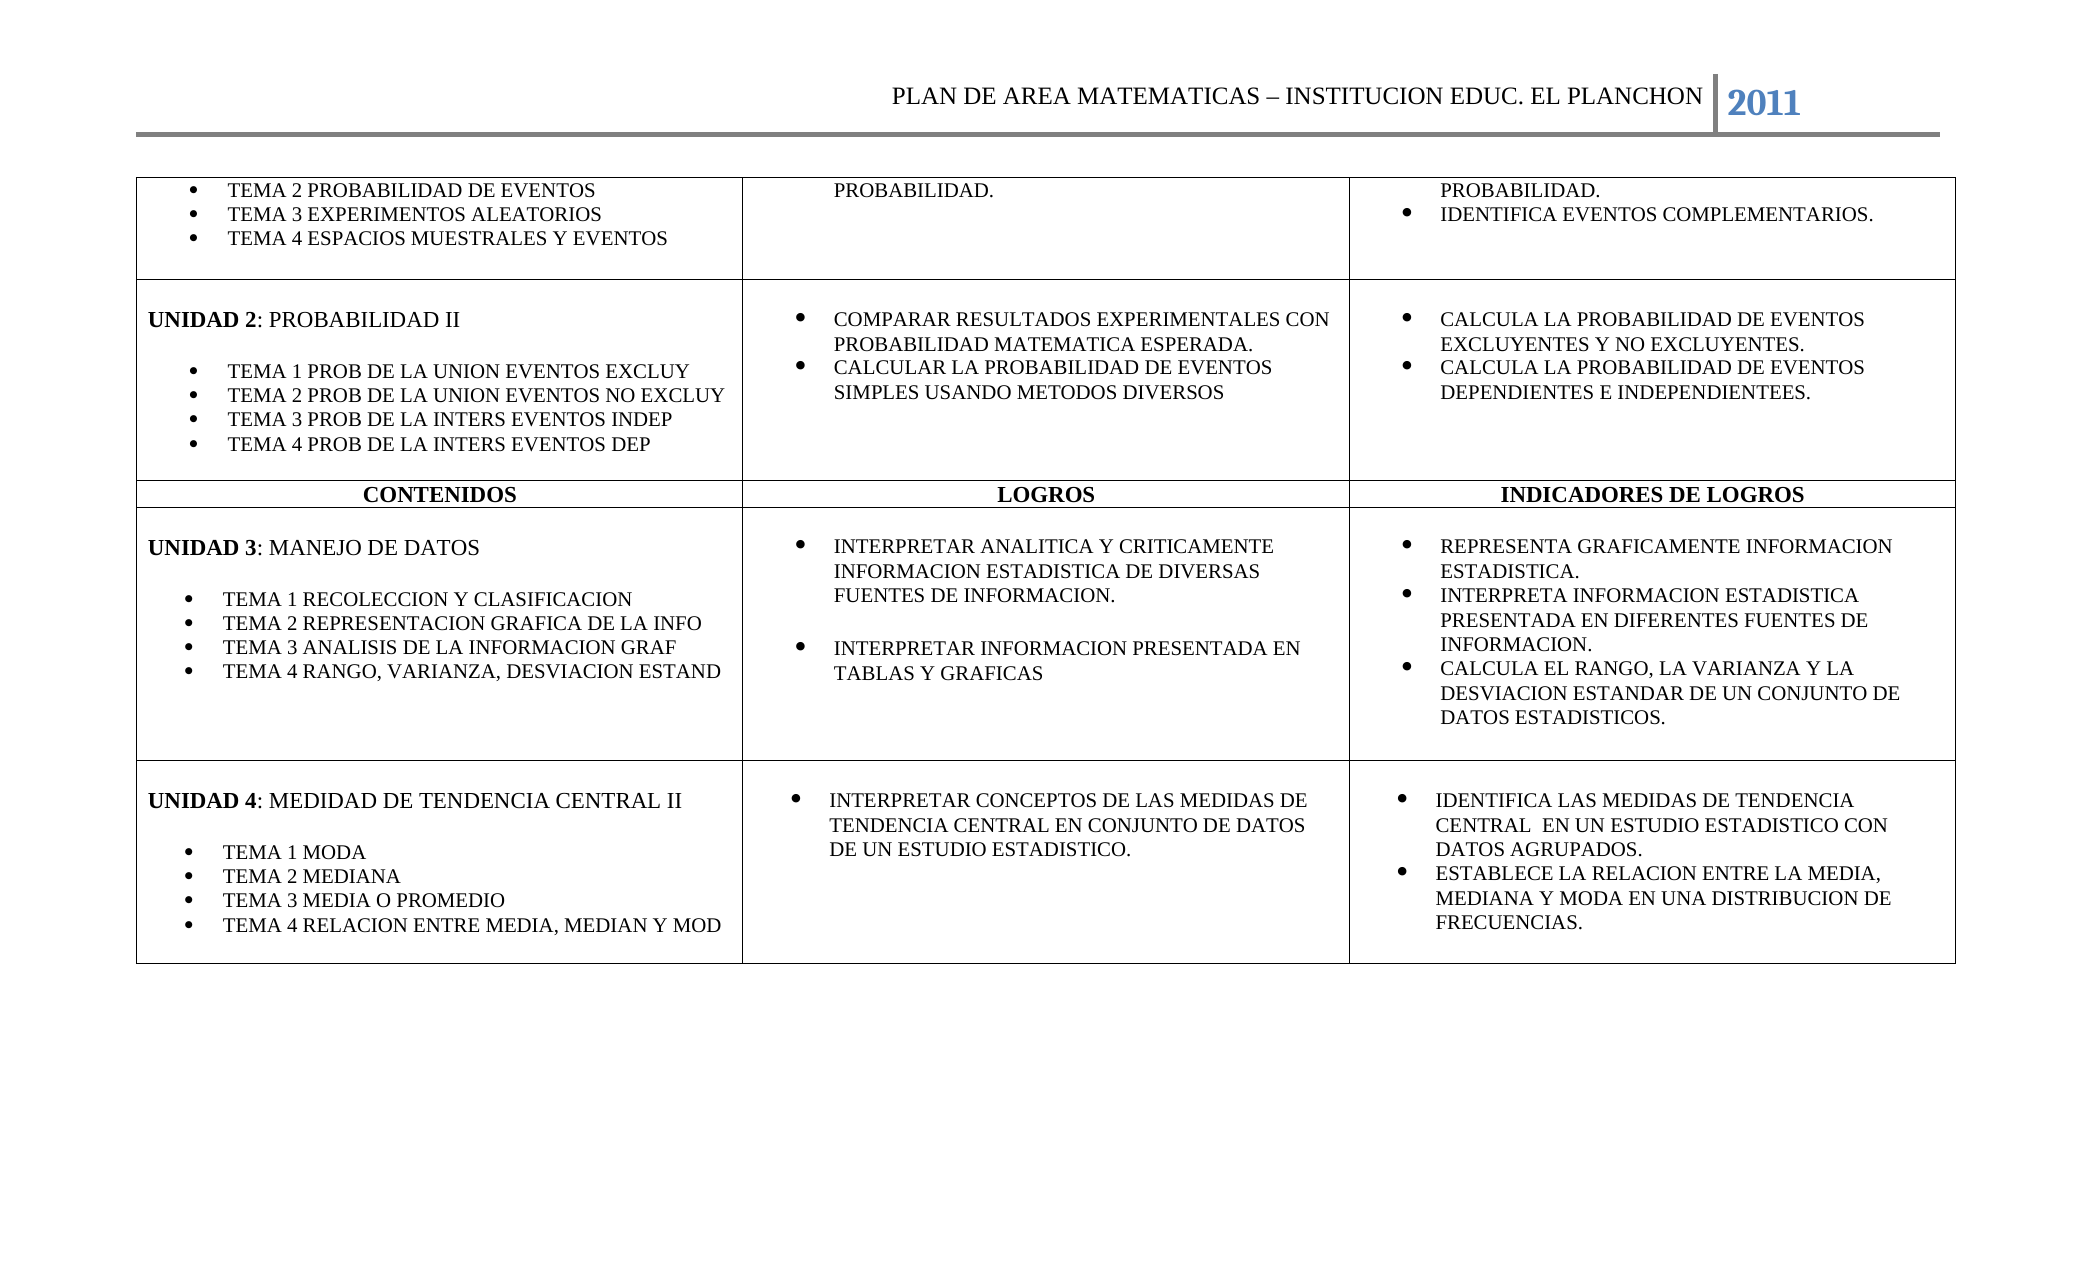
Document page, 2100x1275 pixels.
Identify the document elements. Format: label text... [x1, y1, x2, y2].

table_cell INTERPRETAR ANALITICA Y CRITICAMENTE INFORMACION ESTADISTICA DE DIVERSAS FUENTES DE INFORMACION. INTERPRETAR INFORMACION PRESENTADA EN TABLAS Y GRAFICAS [743, 508, 1349, 760]
table_cell CALCULA LA PROBABILIDAD DE EVENTOS EXCLUYENTES Y NO EXCLUYENTES. CALCULA LA PROBABILIDAD DE EVENTOS DEPENDIENTES E INDEPENDIENTEES. [1350, 280, 1955, 479]
table_cell INTERPRETAR CONCEPTOS DE LAS MEDIDAS DE TENDENCIA CENTRAL EN CONJUNTO DE DATOS DE UN ESTUDIO ESTADISTICO. [743, 761, 1349, 963]
table_cell COMPARAR RESULTADOS EXPERIMENTALES CON PROBABILIDAD MATEMATICA ESPERADA. CALCULAR LA PROBABILIDAD DE EVENTOS SIMPLES USANDO METODOS DIVERSOS [743, 280, 1349, 479]
table_cell LOGROS [743, 481, 1349, 507]
table_cell UNIDAD 2: PROBABILIDAD II TEMA 1 PROB DE LA UNION EVENTOS EXCLUY TEMA 2 PROB DE LA UNION EVENTOS NO EXCLUY TEMA 3 PROB DE LA INTERS EVENTOS INDEP TEMA 4 PROB DE LA INTERS EVENTOS DEP [137, 280, 742, 479]
table_cell UNIDAD 4: MEDIDAD DE TENDENCIA CENTRAL II TEMA 1 MODA TEMA 2 MEDIANA TEMA 3 MEDIA O PROMEDIO TEMA 4 RELACION ENTRE MEDIA, MEDIAN Y MOD [137, 761, 742, 963]
table_cell REPRESENTA GRAFICAMENTE INFORMACION ESTADISTICA. INTERPRETA INFORMACION ESTADISTICA PRESENTADA EN DIFERENTES FUENTES DE INFORMACION. CALCULA EL RANGO, LA VARIANZA Y LA DESVIACION ESTANDAR DE UN CONJUNTO DE DATOS ESTADISTICOS. [1350, 508, 1955, 760]
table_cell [743, 178, 1349, 279]
table_cell UNIDAD 3: MANEJO DE DATOS TEMA 1 RECOLECCION Y CLASIFICACION TEMA 2 REPRESENTACION GRAFICA DE LA INFO TEMA 3 ANALISIS DE LA INFORMACION GRAF TEMA 4 RANGO, VARIANZA, DESVIACION ESTAND [137, 508, 742, 760]
table_cell CONTENIDOS [137, 481, 742, 507]
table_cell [1350, 178, 1955, 279]
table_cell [137, 178, 742, 279]
table_cell INDICADORES DE LOGROS [1350, 481, 1955, 507]
table_cell IDENTIFICA LAS MEDIDAS DE TENDENCIA CENTRAL EN UN ESTUDIO ESTADISTICO CON DATOS AGRUPADOS. ESTABLECE LA RELACION ENTRE LA MEDIA, MEDIANA Y MODA EN UNA DISTRIBUCION DE FRECUENCIAS. [1350, 761, 1955, 963]
